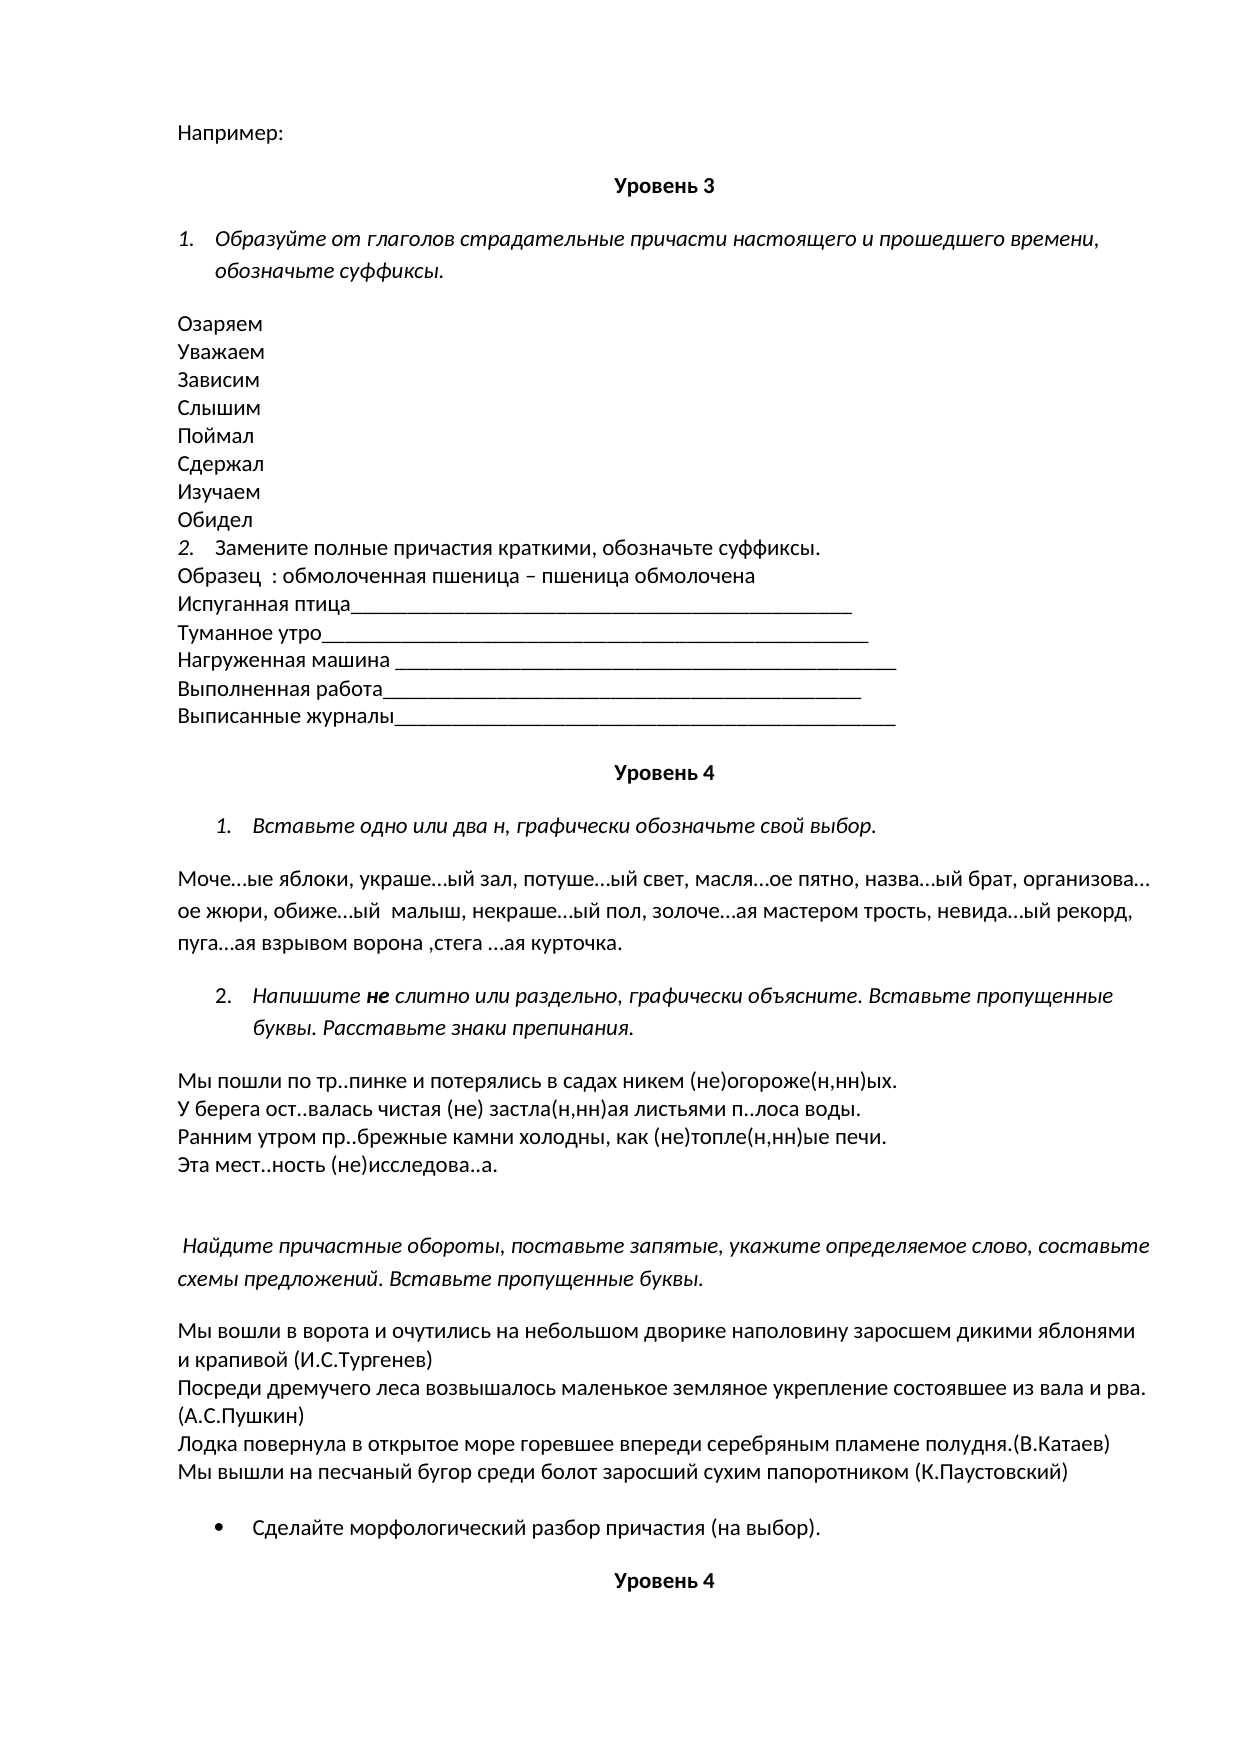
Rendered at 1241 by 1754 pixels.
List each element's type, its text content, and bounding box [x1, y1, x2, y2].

text Уровень 3 [177, 171, 1152, 199]
text Сдержал [177, 449, 1152, 477]
text Уважаем [177, 337, 1152, 365]
text Уровень 4 [177, 758, 1152, 786]
text Нагруженная машина ____________________________________________ [177, 646, 1152, 674]
text Озаряем [177, 309, 1152, 337]
list Замените полные причастия краткими, обозначьте суффиксы. [177, 533, 1152, 562]
text У берега ост..валась чистая (не) застла(н,нн)ая листьями п..лоса воды. [177, 1094, 1152, 1122]
text Найдите причастные обороты, поставьте запятые, укажите определяемое слово, составьте схемы предложений. Вставьте пропущенные буквы. [177, 1231, 1152, 1292]
list Вставьте одно или два н, графически обозначьте свой выбор. [215, 811, 1152, 839]
text Изучаем [177, 477, 1152, 506]
text Мы вышли на песчаный бугор среди болот заросший сухим папоротником (К.Паустовский) [177, 1457, 1152, 1485]
list Напишите не слитно или раздельно, графически объясните. Вставьте пропущенные буквы. Расставьте знаки препинания. [215, 981, 1152, 1041]
list Образуйте от глаголов страдательные причасти настоящего и прошедшего времени, обозначьте суффиксы. [177, 224, 1152, 284]
text Лодка повернула в открытое море горевшее впереди серебряным пламене полудня.(В.Катаев) [177, 1429, 1152, 1457]
text Зависим [177, 365, 1152, 393]
text Например: [177, 118, 1152, 146]
text Эта мест..ность (не)исследова..а. [177, 1150, 1152, 1178]
text Выполненная работа__________________________________________ [177, 674, 1152, 702]
text Обидел [177, 506, 1152, 533]
text Посреди дремучего леса возвышалось маленькое земляное укрепление состоявшее из вала и рва. (А.С.Пушкин) [177, 1373, 1152, 1429]
text Ранним утром пр..брежные камни холодны, как (не)топле(н,нн)ые печи. [177, 1122, 1152, 1150]
text Мы вошли в ворота и очутились на небольшом дворике наполовину заросшем дикими яблонями и крапивой (И.С.Тургенев) [177, 1317, 1152, 1373]
text Поймал [177, 421, 1152, 449]
text Моче…ые яблоки, украше…ый зал, потуше…ый свет, масля…ое пятно, назва…ый брат, организова…ое жюри, обиже…ый малыш, некраше…ый пол, золоче…ая мастером трость, невида…ый рекорд, пуга…ая взрывом ворона ,стега …ая курточка. [177, 864, 1152, 956]
text Слышим [177, 393, 1152, 421]
text Образец : обмолоченная пшеница – пшеница обмолочена [177, 562, 1152, 589]
list Сделайте морфологический разбор причастия (на выбор). [215, 1513, 1152, 1541]
text Уровень 4 [177, 1566, 1152, 1594]
text Мы пошли по тр..пинке и потерялись в садах никем (не)огороже(н,нн)ых. [177, 1066, 1152, 1094]
text Туманное утро________________________________________________ [177, 618, 1152, 646]
text Испуганная птица____________________________________________ [177, 589, 1152, 618]
text Выписанные журналы____________________________________________ [177, 702, 1152, 730]
